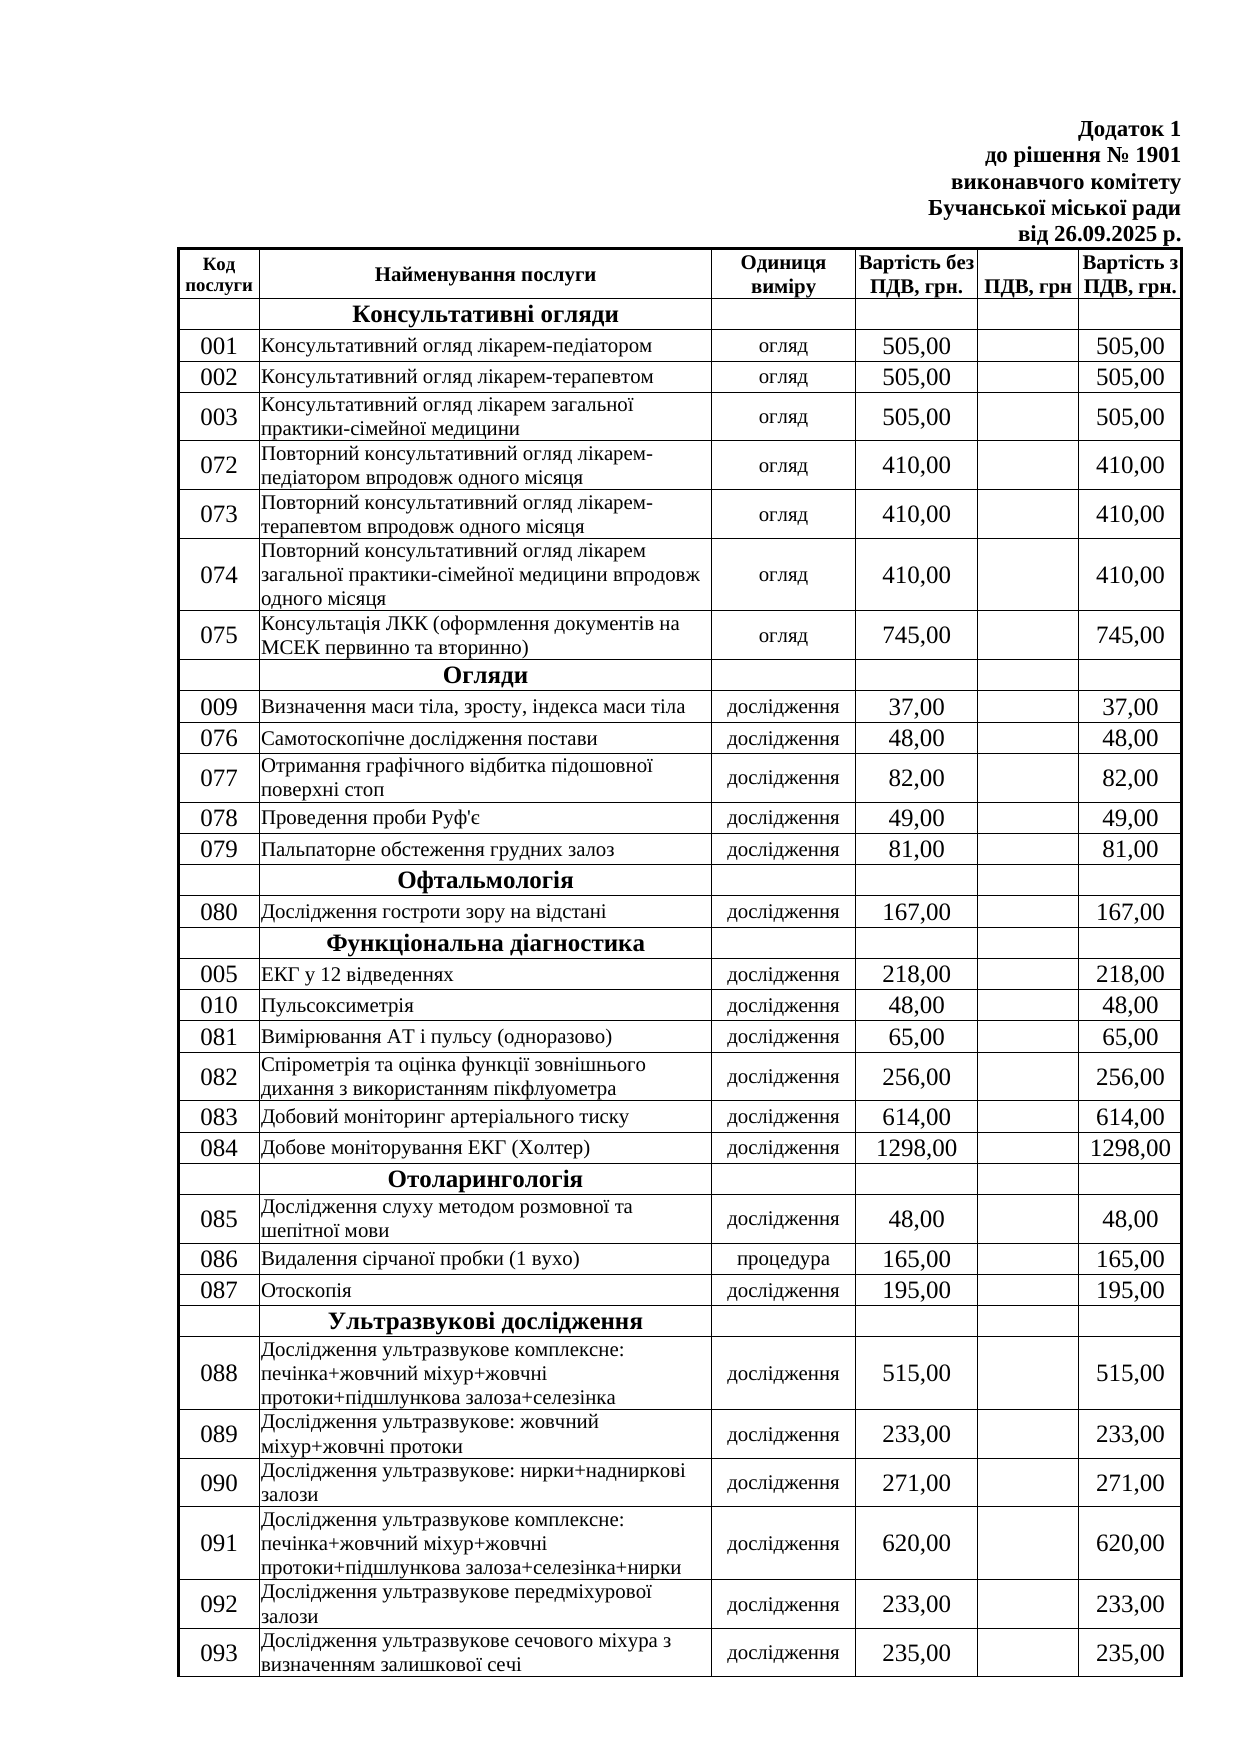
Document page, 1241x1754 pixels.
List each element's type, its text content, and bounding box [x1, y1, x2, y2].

table_cell [856, 660, 977, 690]
table_cell 218,00 [856, 959, 977, 989]
table_cell дослідження [712, 1133, 855, 1163]
table_cell 37,00 [856, 691, 977, 722]
table_cell дослідження [712, 754, 855, 801]
table_cell Отоларингологія [260, 1164, 711, 1194]
table_cell Консультація ЛКК (оформлення документів на МСЕК первинно та вторинно) [260, 611, 711, 659]
text до рішення № 1901 [177, 141, 1181, 168]
table_cell [978, 1337, 1078, 1409]
table_cell [712, 1164, 855, 1194]
table_cell 233,00 [856, 1580, 977, 1628]
table_cell [978, 1244, 1078, 1274]
table_cell [978, 1021, 1078, 1051]
table_cell дослідження [712, 1580, 855, 1628]
table_cell [978, 393, 1078, 440]
table_cell Дослідження гостроти зору на відстані [260, 896, 711, 926]
table_cell 086 [180, 1244, 259, 1274]
table_cell 089 [180, 1410, 259, 1458]
table_cell [180, 928, 259, 958]
table_cell 083 [180, 1101, 259, 1131]
table_cell Спірометрія та оцінка функції зовнішнього дихання з використанням пікфлуометра [260, 1053, 711, 1100]
table_cell 1298,00 [856, 1133, 977, 1163]
table_cell 167,00 [856, 896, 977, 926]
table_cell 218,00 [1079, 959, 1180, 989]
table_cell 410,00 [1079, 441, 1180, 489]
table_cell [978, 865, 1078, 895]
table_cell 093 [180, 1629, 259, 1676]
table_cell [978, 1053, 1078, 1100]
table_cell [978, 803, 1078, 833]
table_cell [978, 928, 1078, 958]
table_cell Консультативні огляди [260, 299, 711, 329]
table_cell 233,00 [1079, 1580, 1180, 1628]
table_cell 745,00 [1079, 611, 1180, 659]
table_cell 001 [180, 330, 259, 361]
table_cell дослідження [712, 803, 855, 833]
table_cell Дослідження ультразвукове комплексне: печінка+жовчний міхур+жовчні протоки+підшлункова залоза+селезінка+нирки [260, 1507, 711, 1579]
table_cell 087 [180, 1275, 259, 1305]
table_cell [978, 1275, 1078, 1305]
table_cell Видалення сірчаної пробки (1 вухо) [260, 1244, 711, 1274]
table_cell огляд [712, 393, 855, 440]
table_cell [180, 660, 259, 690]
table_cell Пальпаторне обстеження грудних залоз [260, 834, 711, 864]
table_cell Дослідження ультразвукове комплексне: печінка+жовчний міхур+жовчні протоки+підшлункова залоза+селезінка [260, 1337, 711, 1409]
table_cell 49,00 [1079, 803, 1180, 833]
table_header Вартість без ПДВ, грн. [856, 250, 977, 298]
table_cell 271,00 [856, 1459, 977, 1506]
table_cell [978, 330, 1078, 361]
table_cell 745,00 [856, 611, 977, 659]
table_cell 65,00 [856, 1021, 977, 1051]
table_cell 003 [180, 393, 259, 440]
table_cell 614,00 [1079, 1101, 1180, 1131]
table_cell Консультативний огляд лікарем загальної практики-сімейної медицини [260, 393, 711, 440]
table_cell [712, 928, 855, 958]
table_cell [856, 928, 977, 958]
table_cell 082 [180, 1053, 259, 1100]
table_cell 091 [180, 1507, 259, 1579]
table_cell 505,00 [856, 393, 977, 440]
table_cell 010 [180, 990, 259, 1020]
table_cell огляд [712, 611, 855, 659]
text виконавчого комітету [177, 168, 1181, 194]
table_cell 81,00 [856, 834, 977, 864]
table_cell дослідження [712, 691, 855, 722]
table_cell 620,00 [856, 1507, 977, 1579]
table_cell дослідження [712, 990, 855, 1020]
table_cell 620,00 [1079, 1507, 1180, 1579]
table_cell дослідження [712, 1410, 855, 1458]
table_cell [856, 1164, 977, 1194]
table_cell [978, 539, 1078, 610]
table_cell 081 [180, 1021, 259, 1051]
table_cell 81,00 [1079, 834, 1180, 864]
table_cell [1079, 660, 1180, 690]
table_header ПДВ, грн [978, 250, 1078, 298]
table_cell ЕКГ у 12 відведеннях [260, 959, 711, 989]
table_cell [978, 660, 1078, 690]
table_cell [1079, 928, 1180, 958]
table_cell Пульсоксиметрія [260, 990, 711, 1020]
table_cell [978, 1410, 1078, 1458]
table_cell дослідження [712, 1507, 855, 1579]
table_cell 48,00 [856, 723, 977, 753]
table_header Найменування послуги [260, 250, 711, 298]
table_cell [712, 660, 855, 690]
table_cell Проведення проби Руф'є [260, 803, 711, 833]
table_header Вартість з ПДВ, грн. [1079, 250, 1180, 298]
table_cell [978, 1101, 1078, 1131]
table_cell [712, 1306, 855, 1336]
table_cell [978, 611, 1078, 659]
table_cell [180, 299, 259, 329]
table_cell 167,00 [1079, 896, 1180, 926]
table_cell дослідження [712, 834, 855, 864]
table_cell [856, 1306, 977, 1336]
table_cell Функціональна діагностика [260, 928, 711, 958]
table_cell 235,00 [856, 1629, 977, 1676]
table_cell 079 [180, 834, 259, 864]
table_cell Добове моніторування ЕКГ (Холтер) [260, 1133, 711, 1163]
table_cell 072 [180, 441, 259, 489]
table_cell [856, 865, 977, 895]
table_cell [978, 299, 1078, 329]
table_cell Дослідження ультразвукове сечового міхура з визначенням залишкової сечі [260, 1629, 711, 1676]
table_cell 410,00 [856, 490, 977, 538]
table_cell Огляди [260, 660, 711, 690]
table_cell 614,00 [856, 1101, 977, 1131]
table_cell дослідження [712, 1101, 855, 1131]
table_cell огляд [712, 539, 855, 610]
table_cell дослідження [712, 1021, 855, 1051]
table_cell 1298,00 [1079, 1133, 1180, 1163]
table_cell 410,00 [856, 539, 977, 610]
table_cell [856, 299, 977, 329]
table_header Одиниця виміру [712, 250, 855, 298]
table_cell Отоскопія [260, 1275, 711, 1305]
table_cell [978, 1195, 1078, 1242]
text від 26.09.2025 р. [177, 220, 1181, 247]
table_cell [1079, 1164, 1180, 1194]
table_cell 085 [180, 1195, 259, 1242]
table_cell 505,00 [856, 330, 977, 361]
table_cell 005 [180, 959, 259, 989]
table_cell 165,00 [1079, 1244, 1180, 1274]
table_cell дослідження [712, 1275, 855, 1305]
table_cell 48,00 [856, 990, 977, 1020]
table_cell 515,00 [856, 1337, 977, 1409]
table_cell 088 [180, 1337, 259, 1409]
table_cell Отримання графічного відбитка підошовної поверхні стоп [260, 754, 711, 801]
table_cell 410,00 [856, 441, 977, 489]
table_cell [1079, 1306, 1180, 1336]
table_cell 084 [180, 1133, 259, 1163]
table_cell огляд [712, 441, 855, 489]
table_cell процедура [712, 1244, 855, 1274]
table_cell Визначення маси тіла, зросту, індекса маси тіла [260, 691, 711, 722]
table_cell 48,00 [856, 1195, 977, 1242]
table_cell 48,00 [1079, 990, 1180, 1020]
table_cell дослідження [712, 1053, 855, 1100]
table_cell дослідження [712, 723, 855, 753]
table_cell Ультразвукові дослідження [260, 1306, 711, 1336]
table_cell 410,00 [1079, 490, 1180, 538]
table_cell Дослідження ультразвукове: жовчний міхур+жовчні протоки [260, 1410, 711, 1458]
table_cell [978, 1629, 1078, 1676]
table_cell [978, 441, 1078, 489]
table_cell Самотоскопічне дослідження постави [260, 723, 711, 753]
table_cell Дослідження ультразвукове: нирки+надниркові залози [260, 1459, 711, 1506]
table_cell 48,00 [1079, 723, 1180, 753]
table_cell [978, 723, 1078, 753]
table_cell 233,00 [856, 1410, 977, 1458]
table_cell 505,00 [856, 362, 977, 392]
table_cell дослідження [712, 1337, 855, 1409]
table_cell 092 [180, 1580, 259, 1628]
table_cell 82,00 [856, 754, 977, 801]
table_cell 271,00 [1079, 1459, 1180, 1506]
table_cell [712, 865, 855, 895]
table_header Код послуги [180, 250, 259, 298]
table_cell 48,00 [1079, 1195, 1180, 1242]
table_cell огляд [712, 490, 855, 538]
table_cell Вимірювання АТ і пульсу (одноразово) [260, 1021, 711, 1051]
table_cell Повторний консультативний огляд лікарем загальної практики-сімейної медицини впродовж одного місяця [260, 539, 711, 610]
table_cell 49,00 [856, 803, 977, 833]
table_cell [978, 959, 1078, 989]
table_cell Добовий моніторинг артеріального тиску [260, 1101, 711, 1131]
table_cell огляд [712, 330, 855, 361]
table_cell 076 [180, 723, 259, 753]
table_cell 078 [180, 803, 259, 833]
table_cell 505,00 [1079, 362, 1180, 392]
table_cell Повторний консультативний огляд лікарем-терапевтом впродовж одного місяця [260, 490, 711, 538]
table_cell 256,00 [1079, 1053, 1180, 1100]
table_cell 235,00 [1079, 1629, 1180, 1676]
table_cell огляд [712, 362, 855, 392]
table_cell 515,00 [1079, 1337, 1180, 1409]
table_cell Офтальмологія [260, 865, 711, 895]
table_cell [1079, 299, 1180, 329]
table_cell [180, 865, 259, 895]
table_cell [180, 1164, 259, 1194]
table_cell [712, 299, 855, 329]
table_cell [978, 1507, 1078, 1579]
table_cell дослідження [712, 1459, 855, 1506]
table_cell [978, 1133, 1078, 1163]
table_cell 233,00 [1079, 1410, 1180, 1458]
text Бучанської міської ради [177, 194, 1181, 220]
table_cell 009 [180, 691, 259, 722]
table_cell дослідження [712, 1195, 855, 1242]
table_cell 074 [180, 539, 259, 610]
table_cell Повторний консультативний огляд лікарем-педіатором впродовж одного місяця [260, 441, 711, 489]
table_cell 002 [180, 362, 259, 392]
table_cell 090 [180, 1459, 259, 1506]
table_cell [1079, 865, 1180, 895]
table_cell дослідження [712, 1629, 855, 1676]
table_cell 256,00 [856, 1053, 977, 1100]
table_cell 195,00 [1079, 1275, 1180, 1305]
table_cell 165,00 [856, 1244, 977, 1274]
table_cell Консультативний огляд лікарем-терапевтом [260, 362, 711, 392]
text Додаток 1 [177, 115, 1181, 141]
table_cell 37,00 [1079, 691, 1180, 722]
table_cell дослідження [712, 896, 855, 926]
table_cell [180, 1306, 259, 1336]
table_cell [978, 1459, 1078, 1506]
table_cell 82,00 [1079, 754, 1180, 801]
table_cell Дослідження ультразвукове передміхурової залози [260, 1580, 711, 1628]
table_cell [978, 1164, 1078, 1194]
table_cell [978, 834, 1078, 864]
table_cell 080 [180, 896, 259, 926]
table_cell 65,00 [1079, 1021, 1180, 1051]
table_cell [978, 490, 1078, 538]
table_cell 073 [180, 490, 259, 538]
table_cell 075 [180, 611, 259, 659]
table_cell 410,00 [1079, 539, 1180, 610]
table_cell 077 [180, 754, 259, 801]
table_cell [978, 362, 1078, 392]
table_cell дослідження [712, 959, 855, 989]
table_cell 195,00 [856, 1275, 977, 1305]
table_cell [978, 1580, 1078, 1628]
table_cell 505,00 [1079, 330, 1180, 361]
table_cell [978, 1306, 1078, 1336]
table_cell Консультативний огляд лікарем-педіатором [260, 330, 711, 361]
table_cell [978, 990, 1078, 1020]
table_cell [978, 896, 1078, 926]
table_cell 505,00 [1079, 393, 1180, 440]
table_cell [978, 754, 1078, 801]
table_cell [978, 691, 1078, 722]
table_cell Дослідження слуху методом розмовної та шепітної мови [260, 1195, 711, 1242]
